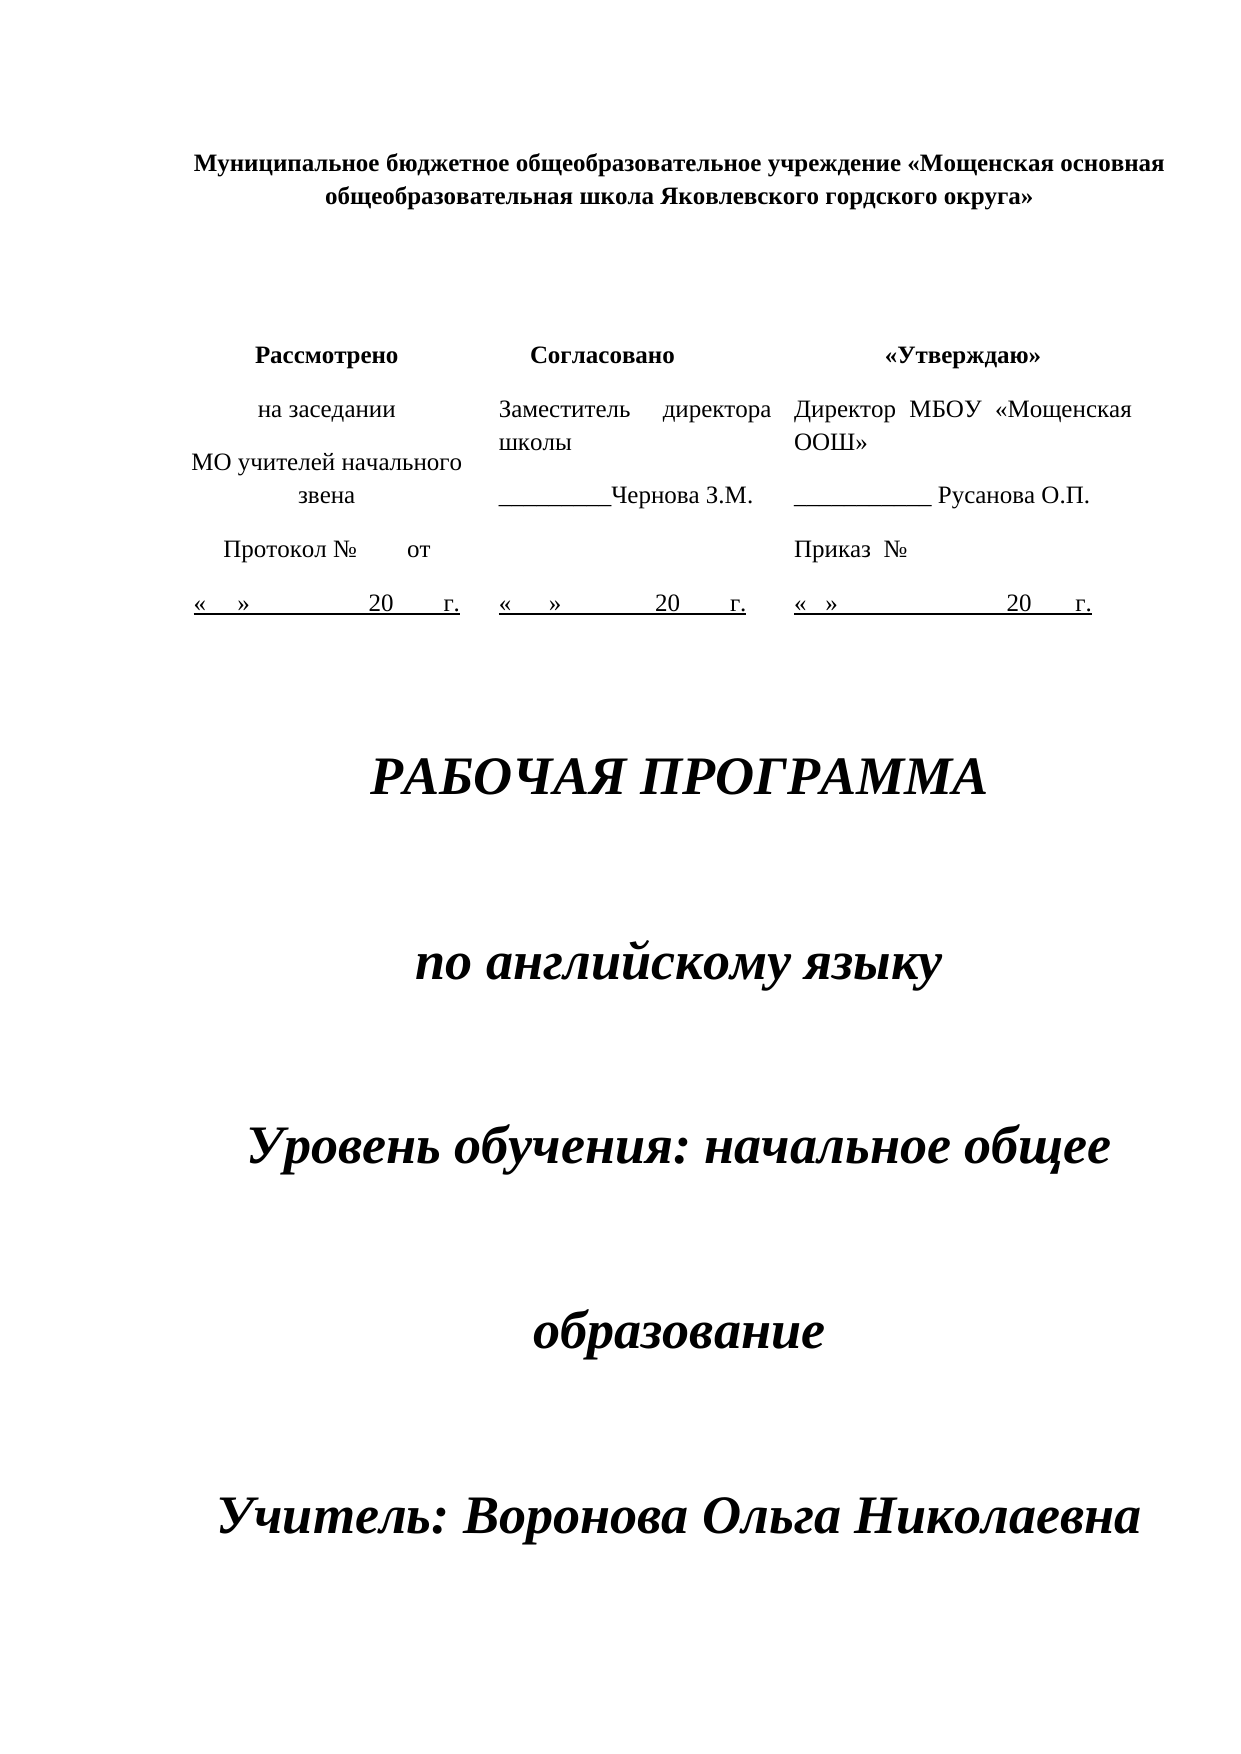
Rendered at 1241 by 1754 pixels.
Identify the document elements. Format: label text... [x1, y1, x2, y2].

text образование [177, 1298, 1181, 1360]
text Уровень обучения: начальное общее [177, 1113, 1181, 1176]
text Муниципальное бюджетное общеобразовательное учреждение «Мощенская основная общеобразовательная школа Яковлевского гордского округа» [177, 148, 1181, 210]
text Учитель: Воронова Ольга Николаевна [177, 1483, 1181, 1545]
table_header «Утверждаю» Директор МБОУ «Мощенская ООШ» ___________ Русанова О.П. Приказ № « » 20 г. [783, 340, 1143, 642]
table_header Согласовано Заместитель директора школы _________Чернова З.М. « » 20 г. [487, 340, 783, 642]
text по английскому языку [177, 928, 1181, 991]
table_header Рассмотрено на заседании МО учителей начального звена Протокол № от « » 20 г. [166, 340, 487, 642]
text РАБОЧАЯ ПРОГРАММА [177, 744, 1181, 806]
